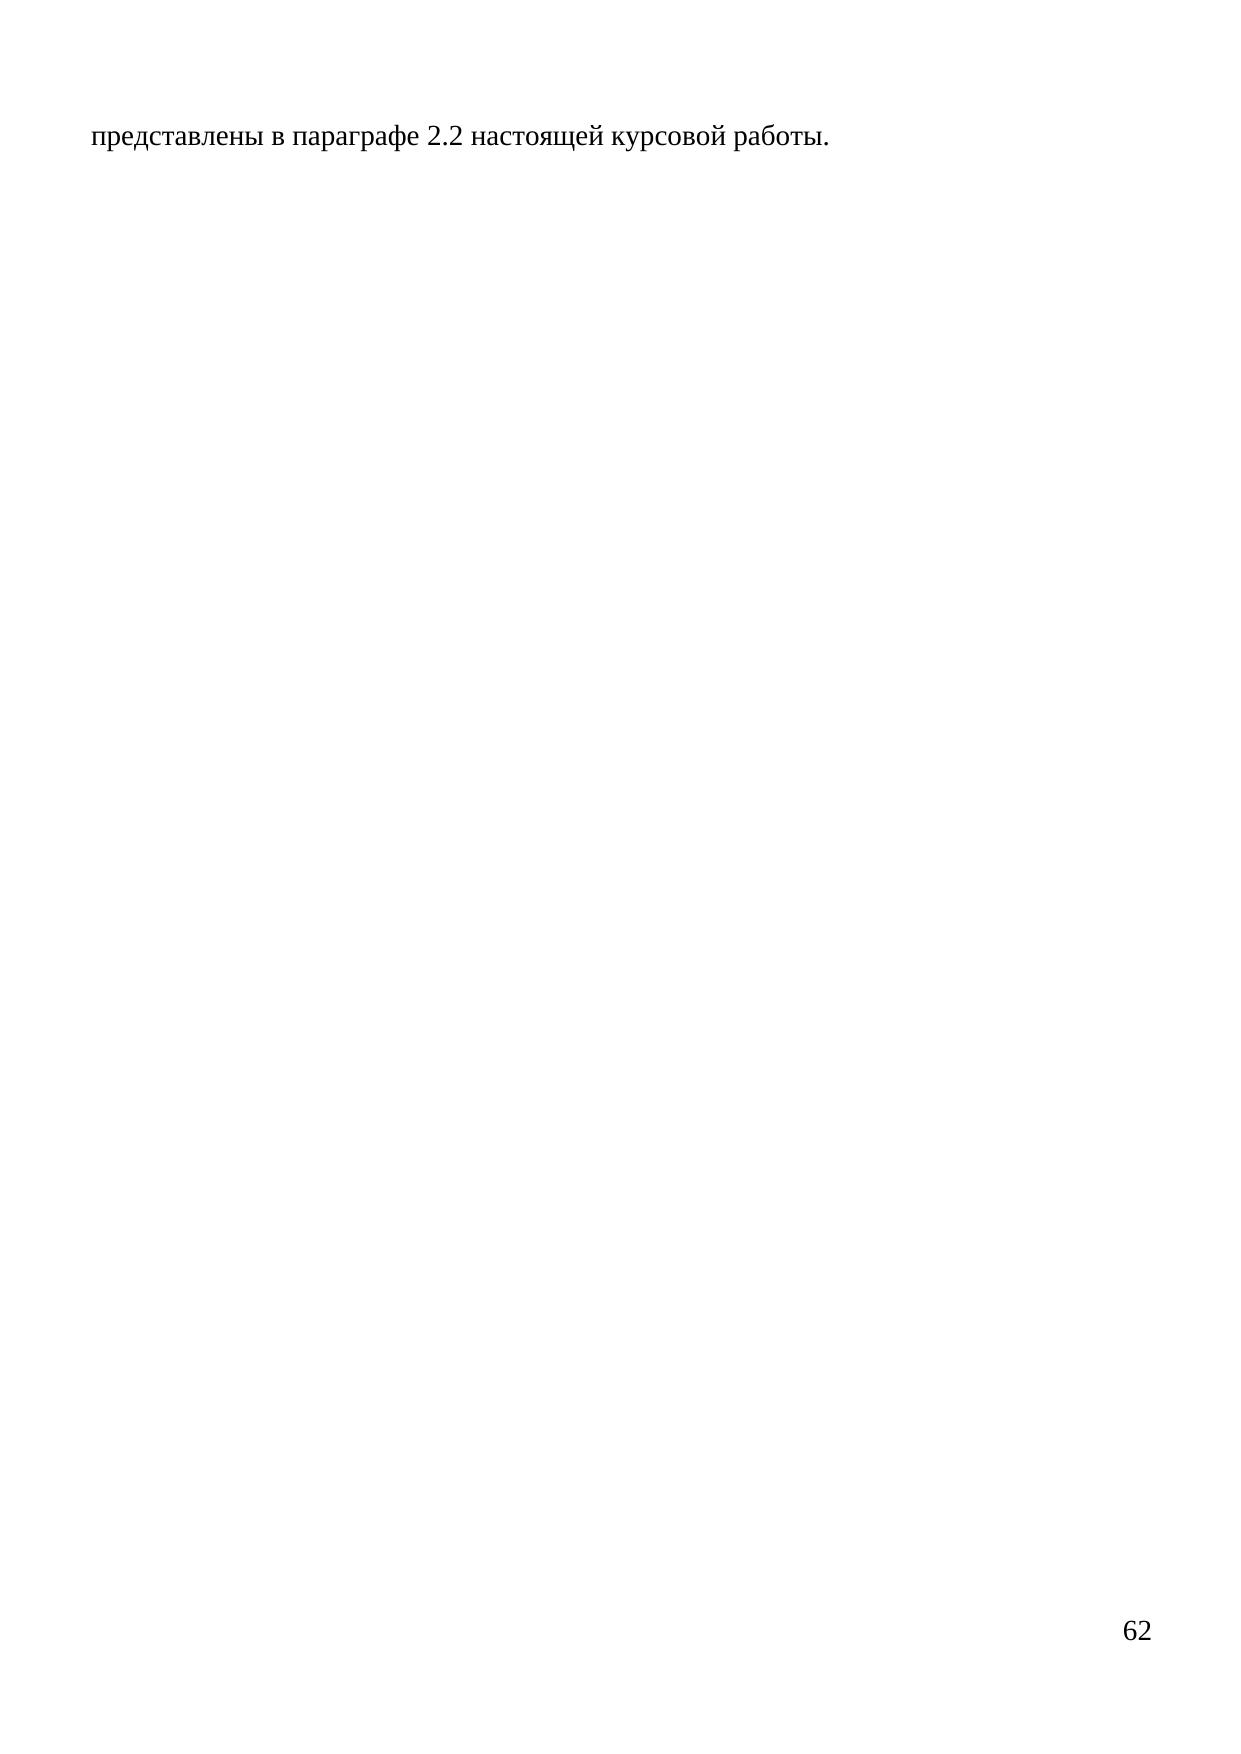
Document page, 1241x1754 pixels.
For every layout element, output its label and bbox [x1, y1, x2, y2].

text [91, 118, 1152, 152]
